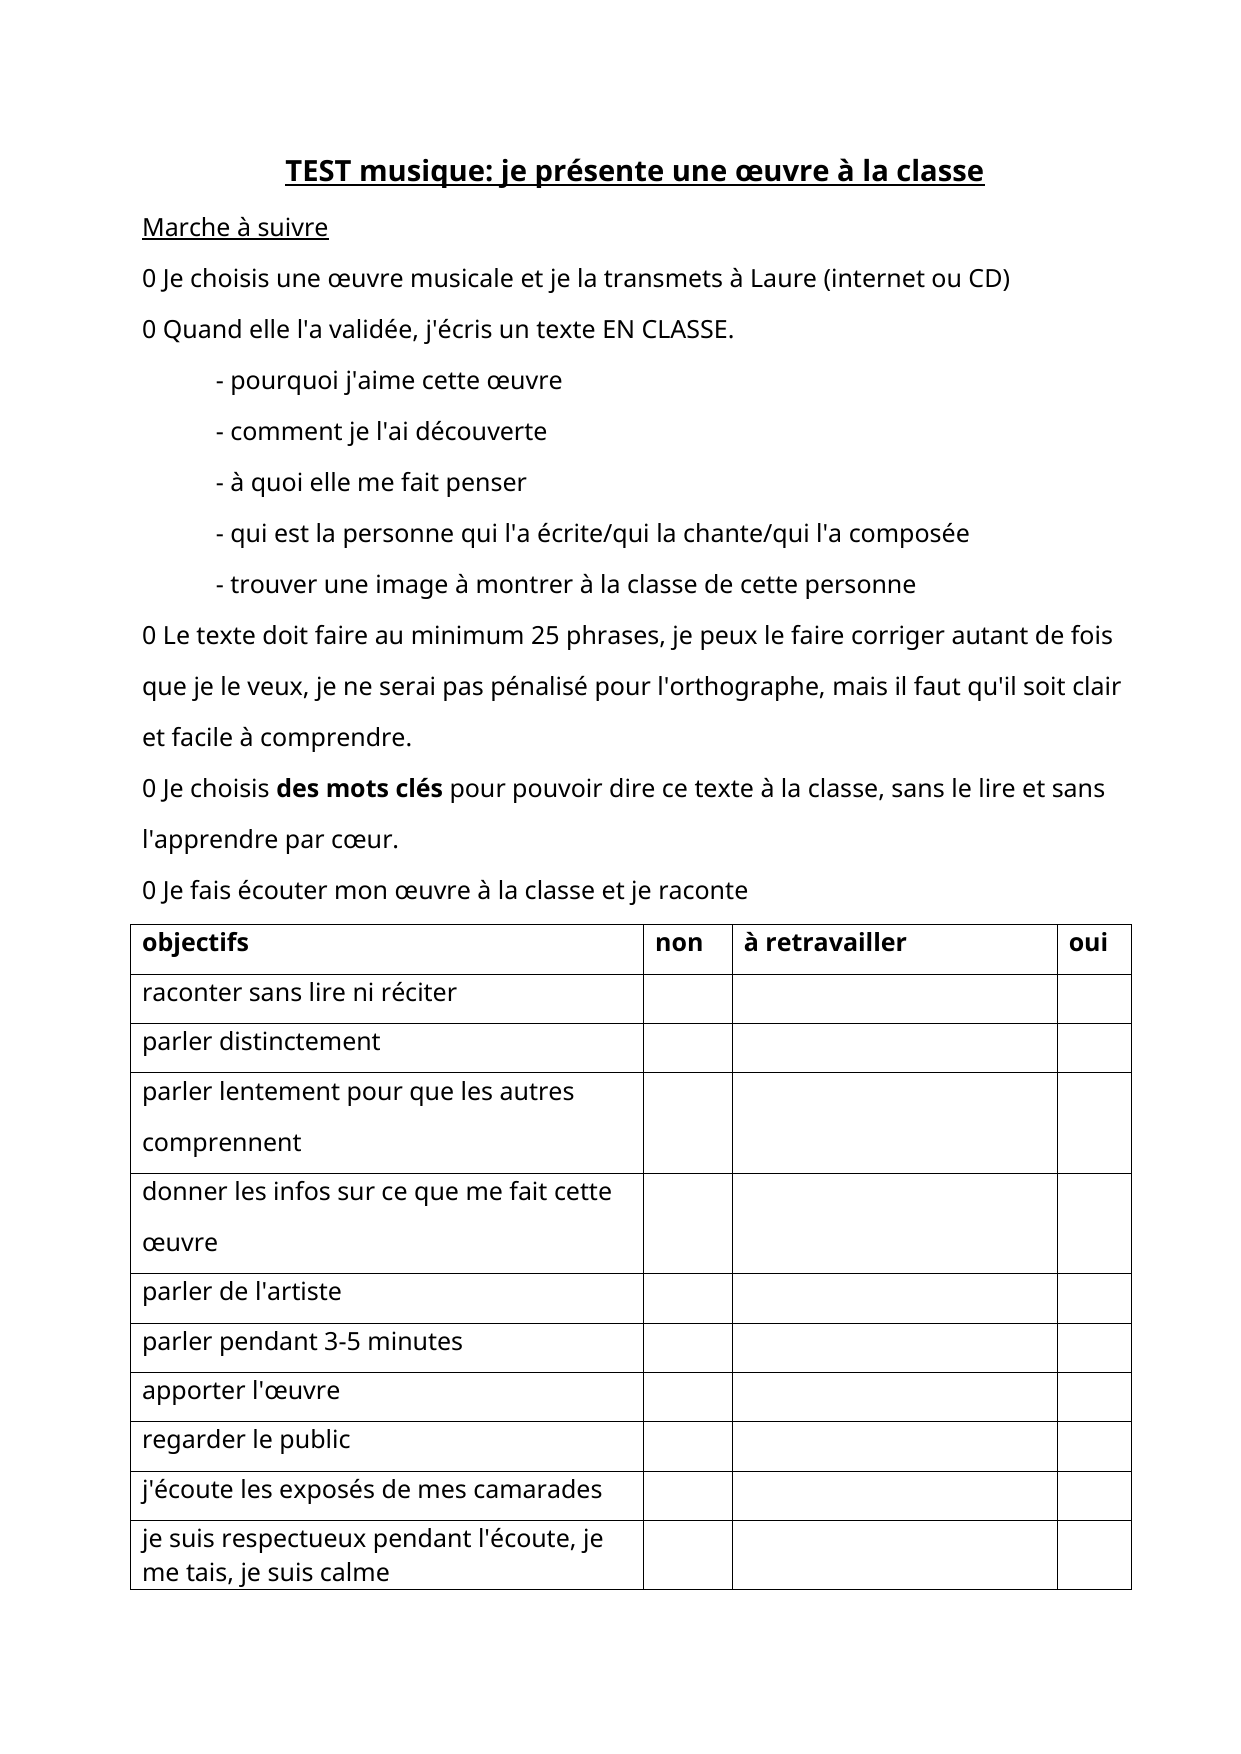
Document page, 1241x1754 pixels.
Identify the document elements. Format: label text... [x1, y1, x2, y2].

text Marche à suivre [142, 209, 1128, 243]
text - qui est la personne qui l'a écrite/qui la chante/qui l'a composée [142, 516, 1128, 550]
table_cell [644, 1024, 732, 1072]
table_cell [1058, 1373, 1131, 1421]
table_cell [1058, 1521, 1131, 1589]
table_cell parler de l'artiste [131, 1274, 643, 1322]
table_cell [1058, 1472, 1131, 1520]
text - pourquoi j'aime cette œuvre [142, 363, 1128, 397]
text 0 Je fais écouter mon œuvre à la classe et je raconte [142, 873, 1128, 907]
table_cell [644, 1373, 732, 1421]
table_cell je suis respectueux pendant l'écoute, je me tais, je suis calme [131, 1521, 643, 1589]
table_cell [644, 1422, 732, 1471]
text - trouver une image à montrer à la classe de cette personne [142, 567, 1128, 601]
table_cell [644, 1472, 732, 1520]
text 0 Je choisis une œuvre musicale et je la transmets à Laure (internet ou CD) [142, 261, 1128, 294]
table_cell [644, 1174, 732, 1273]
table_cell j'écoute les exposés de mes camarades [131, 1472, 643, 1520]
table_header objectifs [131, 925, 643, 973]
table_cell [733, 1024, 1057, 1072]
table_cell [644, 1521, 732, 1589]
table_cell [733, 975, 1057, 1023]
table_cell apporter l'œuvre [131, 1373, 643, 1421]
text - comment je l'ai découverte [142, 414, 1128, 448]
table_cell [1058, 1073, 1131, 1173]
text 0 Le texte doit faire au minimum 25 phrases, je peux le faire corriger autant de fois que je le veux, je ne serai pas pénalisé pour l'orthographe, mais il faut qu'il soit clair et facile à comprendre. [142, 618, 1128, 754]
table_header oui [1058, 925, 1131, 973]
table_cell donner les infos sur ce que me fait cette œuvre [131, 1174, 643, 1273]
table_cell [733, 1324, 1057, 1372]
table_cell [644, 1274, 732, 1322]
table_cell [733, 1472, 1057, 1520]
table_cell [733, 1073, 1057, 1173]
table_cell [1058, 975, 1131, 1023]
table_cell [1058, 1024, 1131, 1072]
table_cell regarder le public [131, 1422, 643, 1471]
table_cell [644, 1073, 732, 1173]
text TEST musique: je présente une œuvre à la classe [142, 150, 1128, 190]
table_cell [733, 1373, 1057, 1421]
table_cell raconter sans lire ni réciter [131, 975, 643, 1023]
table_header non [644, 925, 732, 973]
table_cell [644, 1324, 732, 1372]
table_cell [733, 1174, 1057, 1273]
table_cell parler lentement pour que les autres comprennent [131, 1073, 643, 1173]
table_cell [733, 1422, 1057, 1471]
table_cell [733, 1274, 1057, 1322]
table_cell parler distinctement [131, 1024, 643, 1072]
text 0 Je choisis des mots clés pour pouvoir dire ce texte à la classe, sans le lire et sans l'apprendre par cœur. [142, 771, 1128, 856]
table_header à retravailler [733, 925, 1057, 973]
table_cell [644, 975, 732, 1023]
text 0 Quand elle l'a validée, j'écris un texte EN CLASSE. [142, 312, 1128, 346]
table_cell [733, 1521, 1057, 1589]
table_cell [1058, 1324, 1131, 1372]
text - à quoi elle me fait penser [142, 465, 1128, 499]
table_cell [1058, 1274, 1131, 1322]
table_cell parler pendant 3-5 minutes [131, 1324, 643, 1372]
table_cell [1058, 1422, 1131, 1471]
table_cell [1058, 1174, 1131, 1273]
